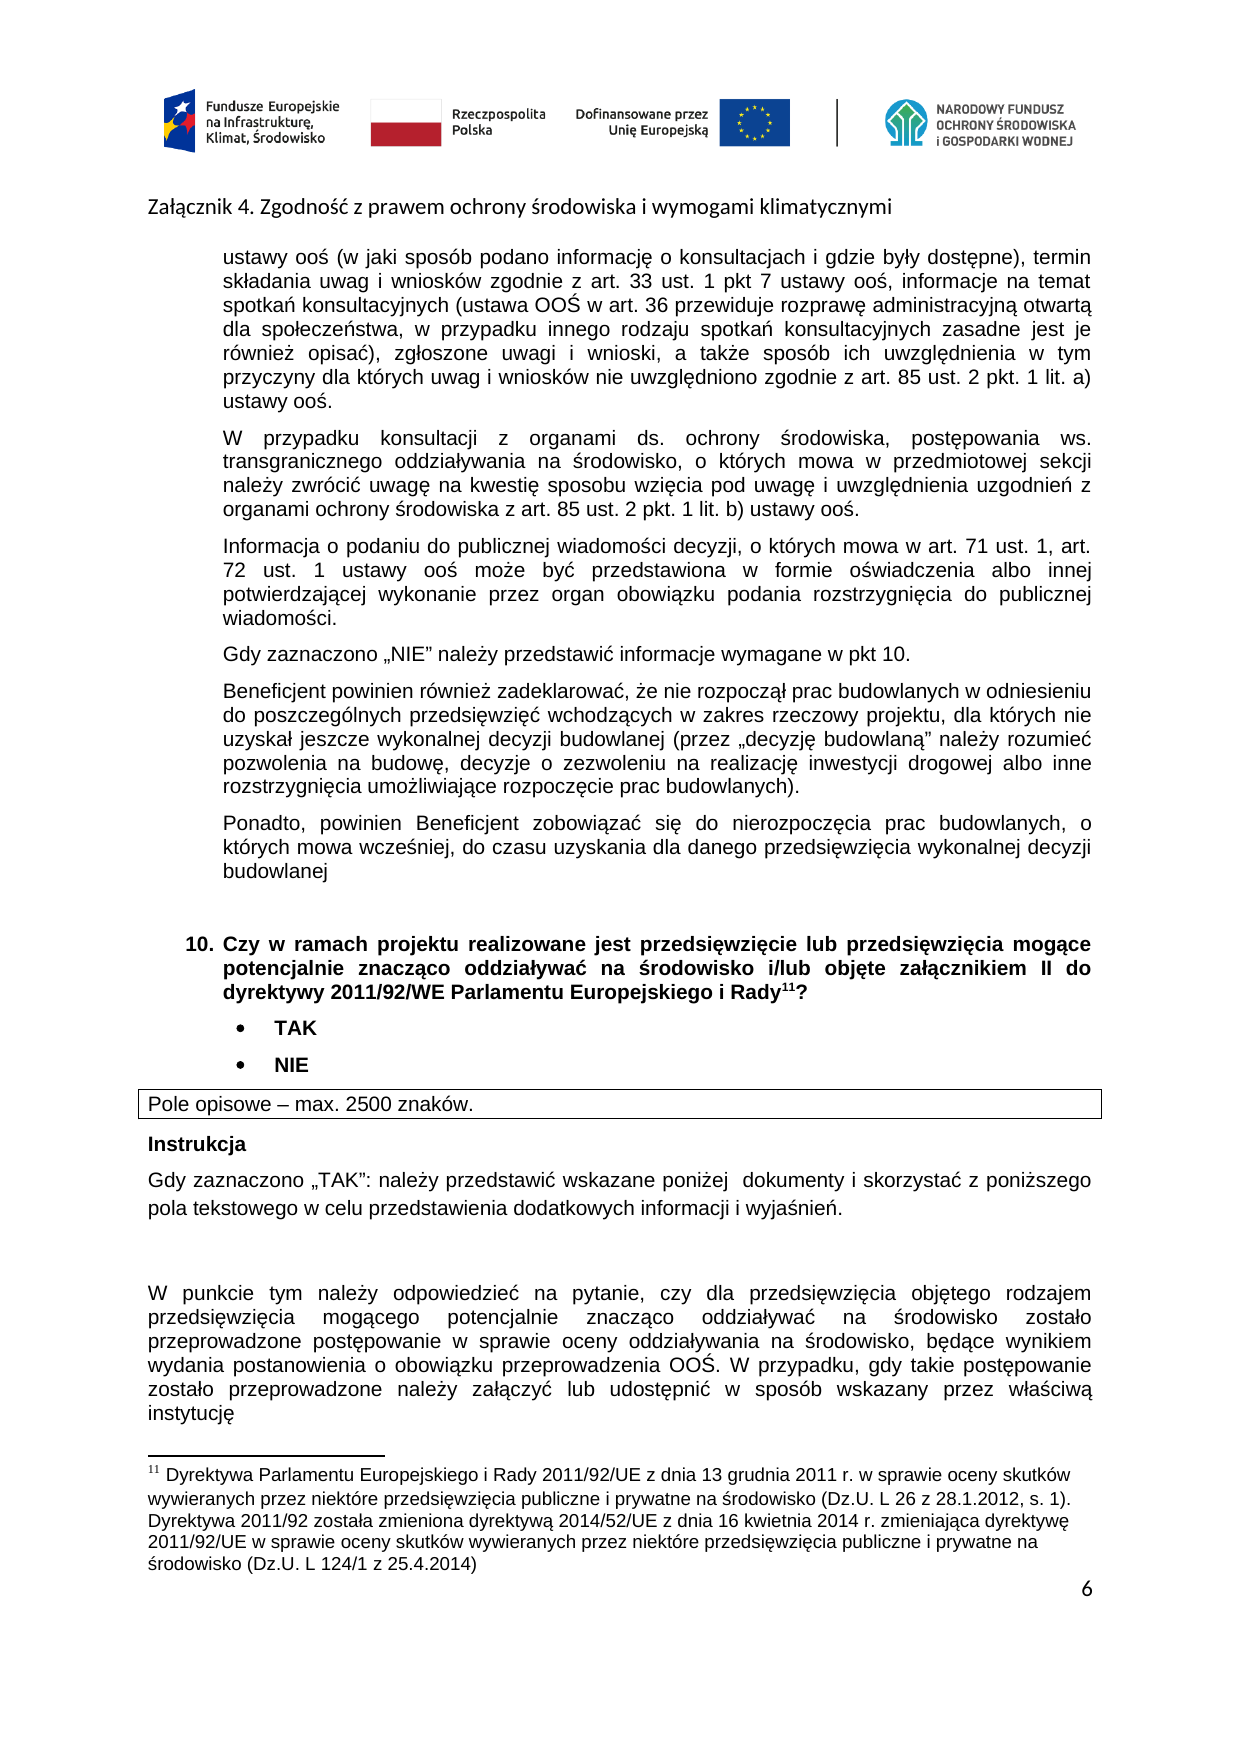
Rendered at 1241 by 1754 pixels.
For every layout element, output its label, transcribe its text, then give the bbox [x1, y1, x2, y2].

list TAK [237, 1016, 1093, 1040]
text Gdy zaznaczono „NIE” należy przedstawić informacje wymagane w pkt 10. [223, 642, 1093, 666]
list Czy w ramach projektu realizowane jest przedsięwzięcie lub przedsięwzięcia mogące potencjalnie znacząco oddziaływać na środowisko i/lub objęte załącznikiem II do dyrektywy 2011/92/WE Parlamentu Europejskiego i Rady? [185, 932, 1093, 1003]
text Pole opisowe – max. 2500 znaków. [139, 1090, 1101, 1118]
list NIE [237, 1053, 1093, 1077]
text W punkcie tym należy odpowiedzieć na pytanie, czy dla przedsięwzięcia objętego rodzajem przedsięwzięcia mogącego potencjalnie znacząco oddziaływać na środowisko zostało przeprowadzone postępowanie w sprawie oceny oddziaływania na środowisko, będące wynikiem wydania postanowienia o obowiązku przeprowadzenia OOŚ. W przypadku, gdy takie postępowanie zostało przeprowadzone należy załączyć lub udostępnić w sposób wskazany przez właściwą instytucję [148, 1281, 1093, 1424]
picture [147, 73, 1092, 168]
text Ponadto, powinien Beneficjent zobowiązać się do nierozpoczęcia prac budowlanych, o których mowa wcześniej, do czasu uzyskania dla danego przedsięwzięcia wykonalnej decyzji budowlanej [223, 811, 1093, 883]
text Gdy zaznaczono „TAK”: należy przedstawić wskazane poniżej dokumenty i skorzystać z poniższego pola tekstowego w celu przedstawienia dodatkowych informacji i wyjaśnień. [148, 1168, 1093, 1220]
text Beneficjent powinien również zadeklarować, że nie rozpoczął prac budowlanych w odniesieniu do poszczególnych przedsięwzięć wchodzących w zakres rzeczowy projektu, dla których nie uzyskał jeszcze wykonalnej decyzji budowlanej (przez „decyzję budowlaną” należy rozumieć pozwolenia na budowę, decyzje o zezwoleniu na realizację inwestycji drogowej albo inne rozstrzygnięcia umożliwiające rozpoczęcie prac budowlanych). [223, 678, 1093, 798]
text W przypadku konsultacji z organami ds. ochrony środowiska, postępowania ws. transgranicznego oddziaływania na środowisko, o których mowa w przedmiotowej sekcji należy zwrócić uwagę na kwestię sposobu wzięcia pod uwagę i uwzględnienia uzgodnień z organami ochrony środowiska z art. 85 ust. 2 pkt. 1 lit. b) ustawy ooś. [223, 425, 1093, 521]
text Instrukcja [148, 1132, 1093, 1156]
text Informacja o podaniu do publicznej wiadomości decyzji, o których mowa w art. 71 ust. 1, art. 72 ust. 1 ustawy ooś może być przedstawiona w formie oświadczenia albo innej potwierdzającej wykonanie przez organ obowiązku podania rozstrzygnięcia do publicznej wiadomości. [223, 534, 1093, 629]
